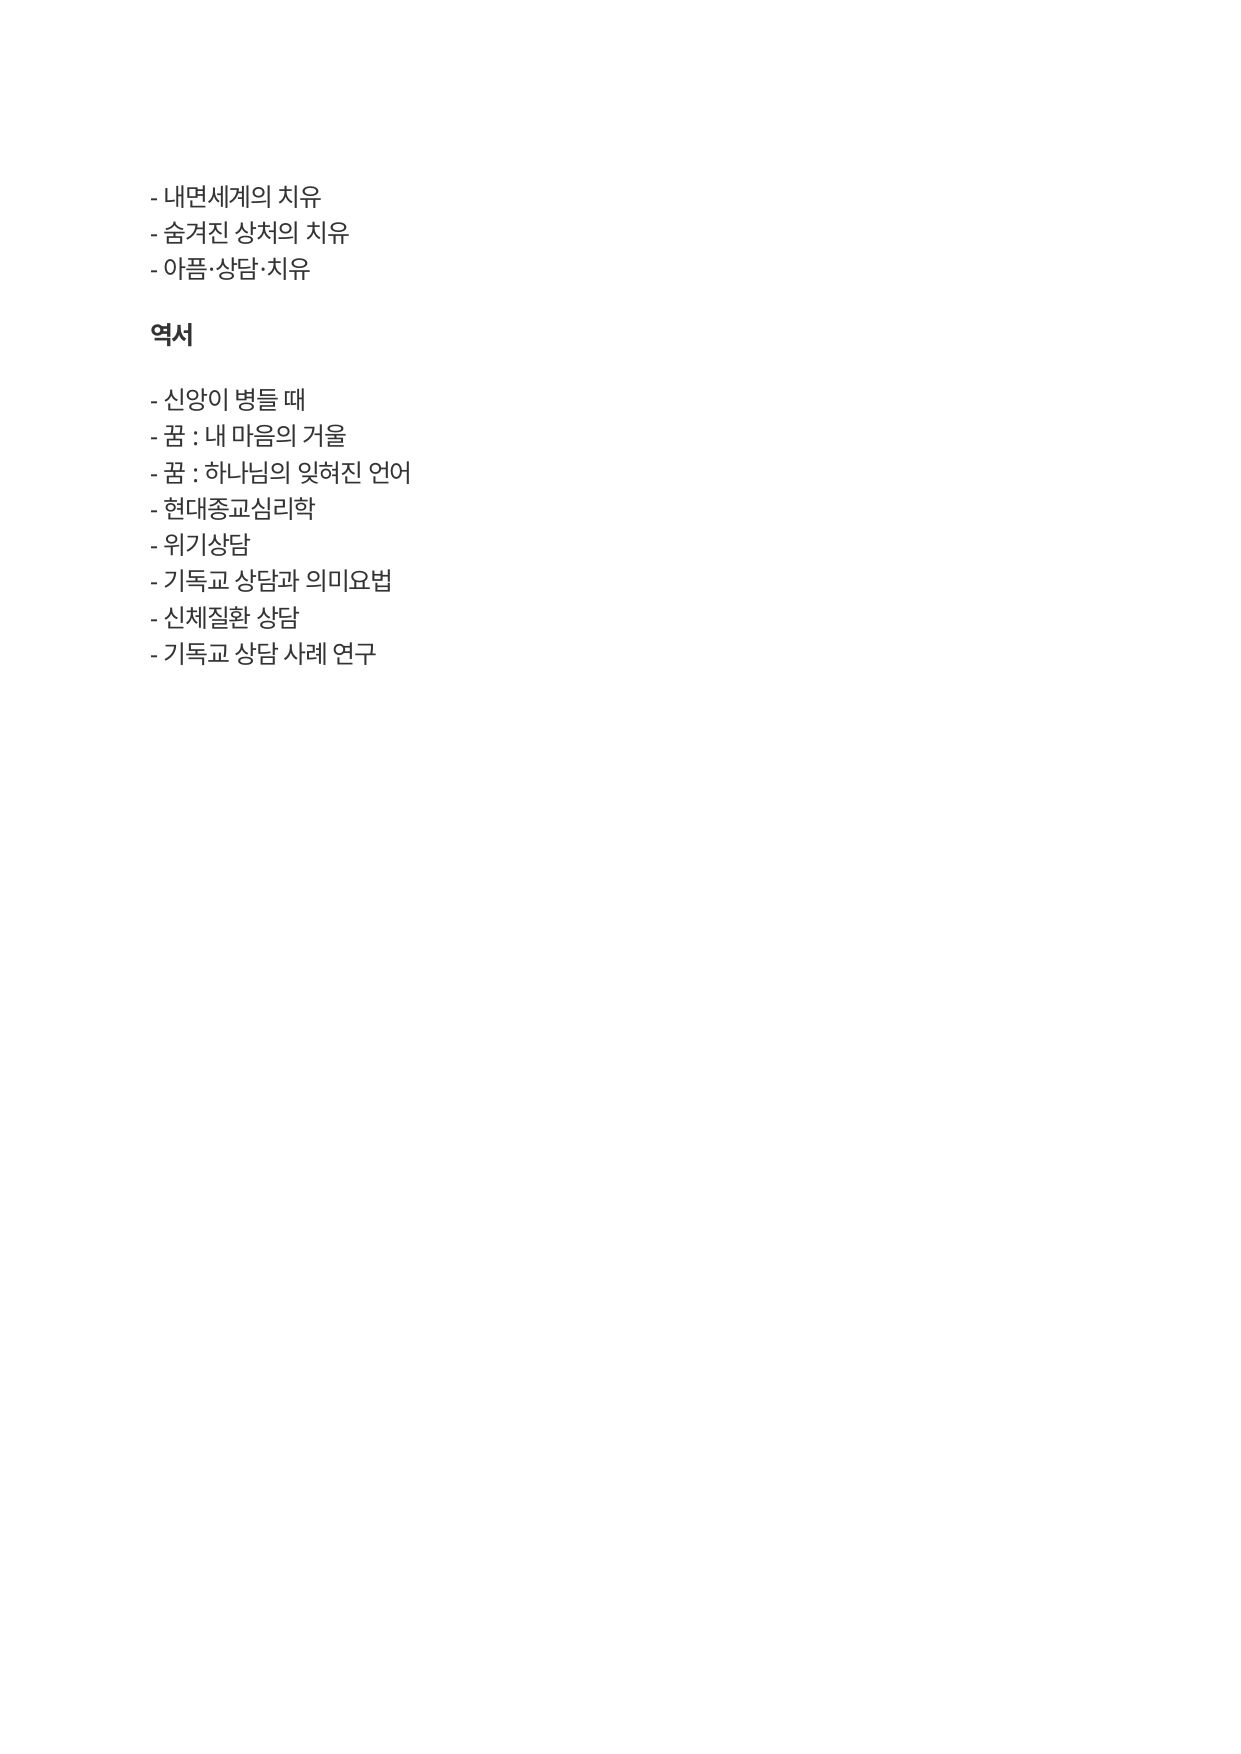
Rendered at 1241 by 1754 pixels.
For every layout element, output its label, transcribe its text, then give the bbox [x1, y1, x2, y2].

text - 신앙이 병들 때 - 꿈 : 내 마음의 거울 - 꿈 : 하나님의 잊혀진 언어 - 현대종교심리학 - 위기상담 - 기독교 상담과 의미요법 - 신체질환 상담 - 기독교 상담 사례 연구 [150, 381, 1090, 671]
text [150, 177, 1090, 286]
text 역서 [150, 315, 1090, 351]
